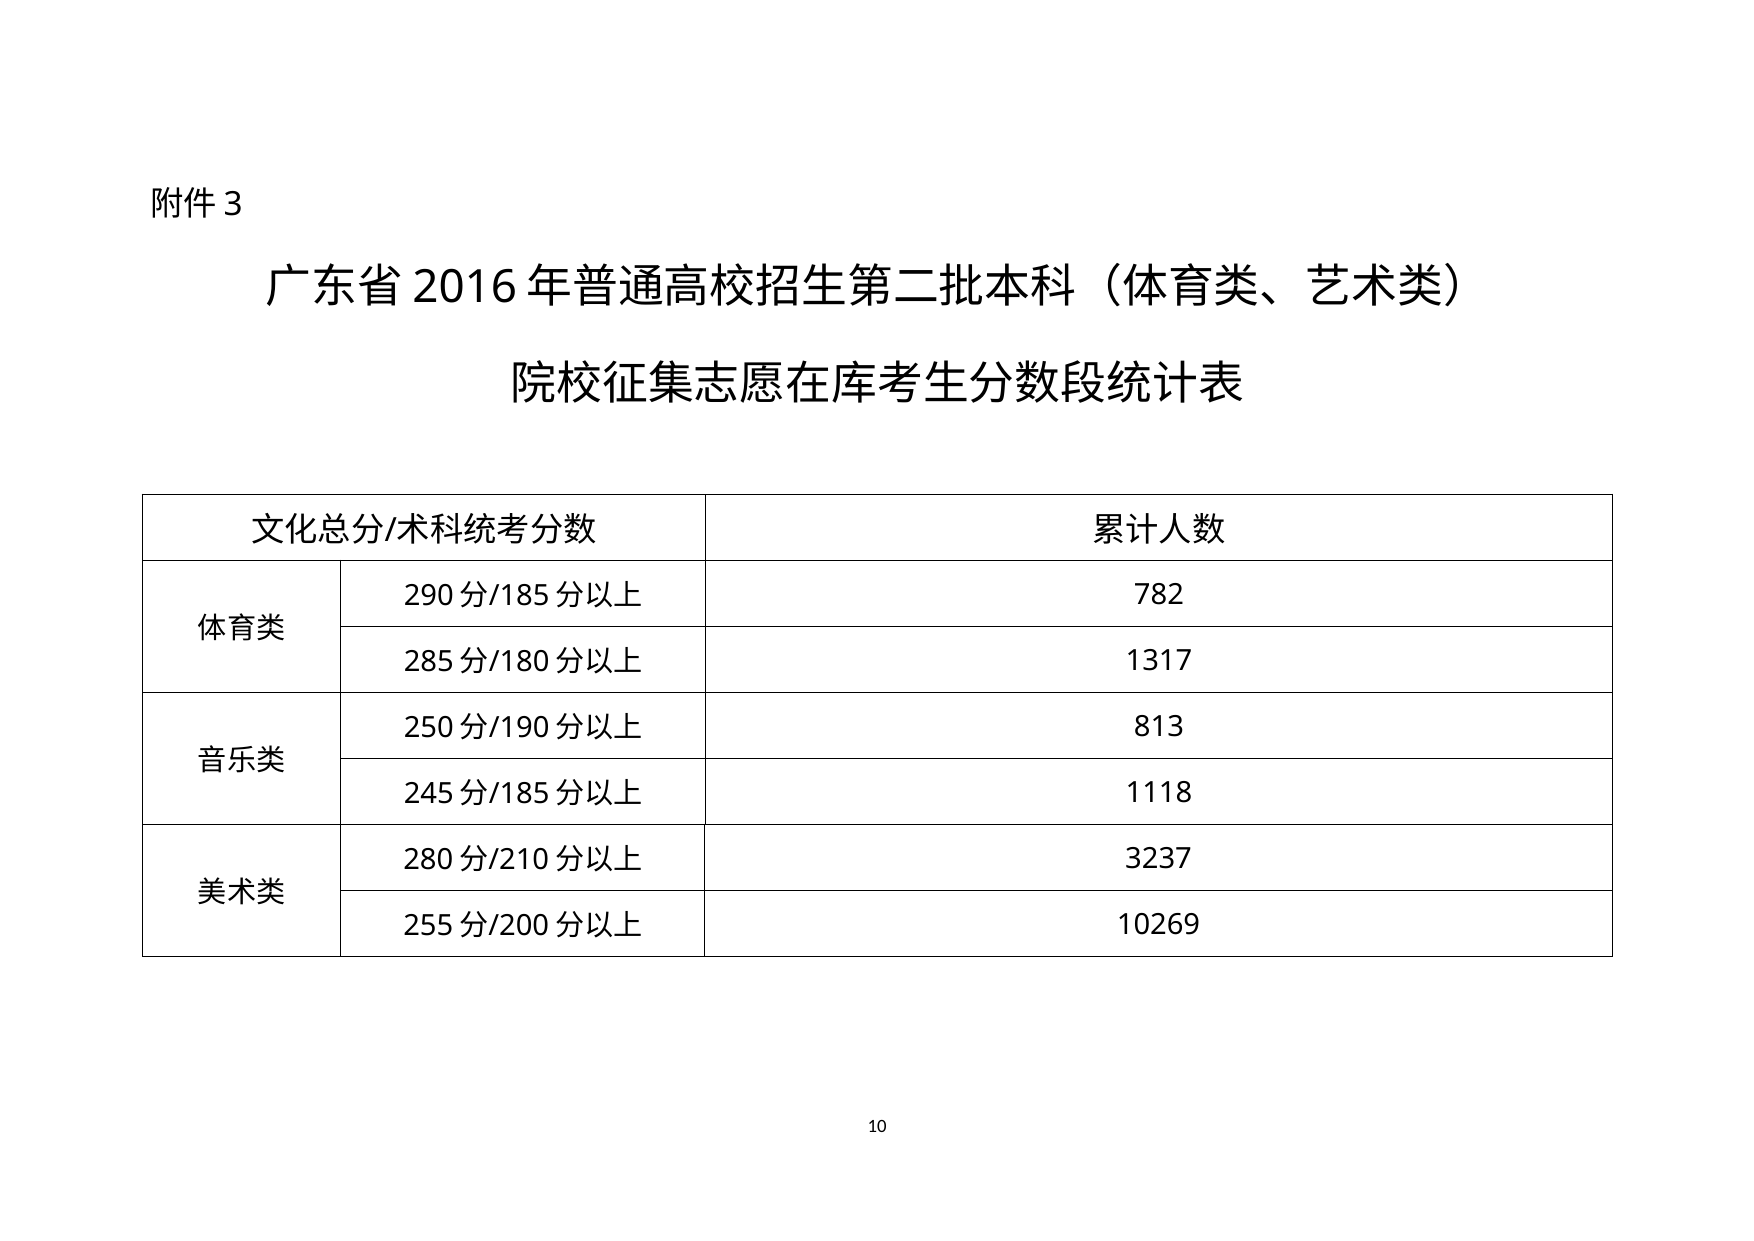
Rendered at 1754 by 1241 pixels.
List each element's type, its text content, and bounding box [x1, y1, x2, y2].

table_cell 音乐类 [143, 693, 340, 824]
text 广东省2016年普通高校招生第二批本科（体育类、艺术类） [150, 233, 1604, 331]
table_cell 美术类 [143, 825, 340, 956]
table_cell 1317 [706, 627, 1612, 692]
table_cell 280分/210分以上 [341, 825, 704, 890]
table_cell 体育类 [143, 561, 340, 692]
table_cell 813 [706, 693, 1612, 758]
table_cell 255分/200分以上 [341, 891, 704, 956]
table_cell 250分/190分以上 [341, 693, 705, 758]
table_cell 290分/185分以上 [341, 561, 705, 626]
table_header 文化总分/术科统考分数 [143, 495, 705, 559]
table_header 累计人数 [706, 495, 1612, 559]
text 附件3 [150, 168, 1604, 233]
table_cell 782 [706, 561, 1612, 626]
table_cell 285分/180分以上 [341, 627, 705, 692]
table_cell 245分/185分以上 [341, 759, 705, 824]
table_cell 10269 [705, 891, 1612, 956]
table_cell 1118 [706, 759, 1612, 824]
text 院校征集志愿在库考生分数段统计表 [150, 331, 1604, 428]
table_cell 3237 [705, 825, 1612, 890]
